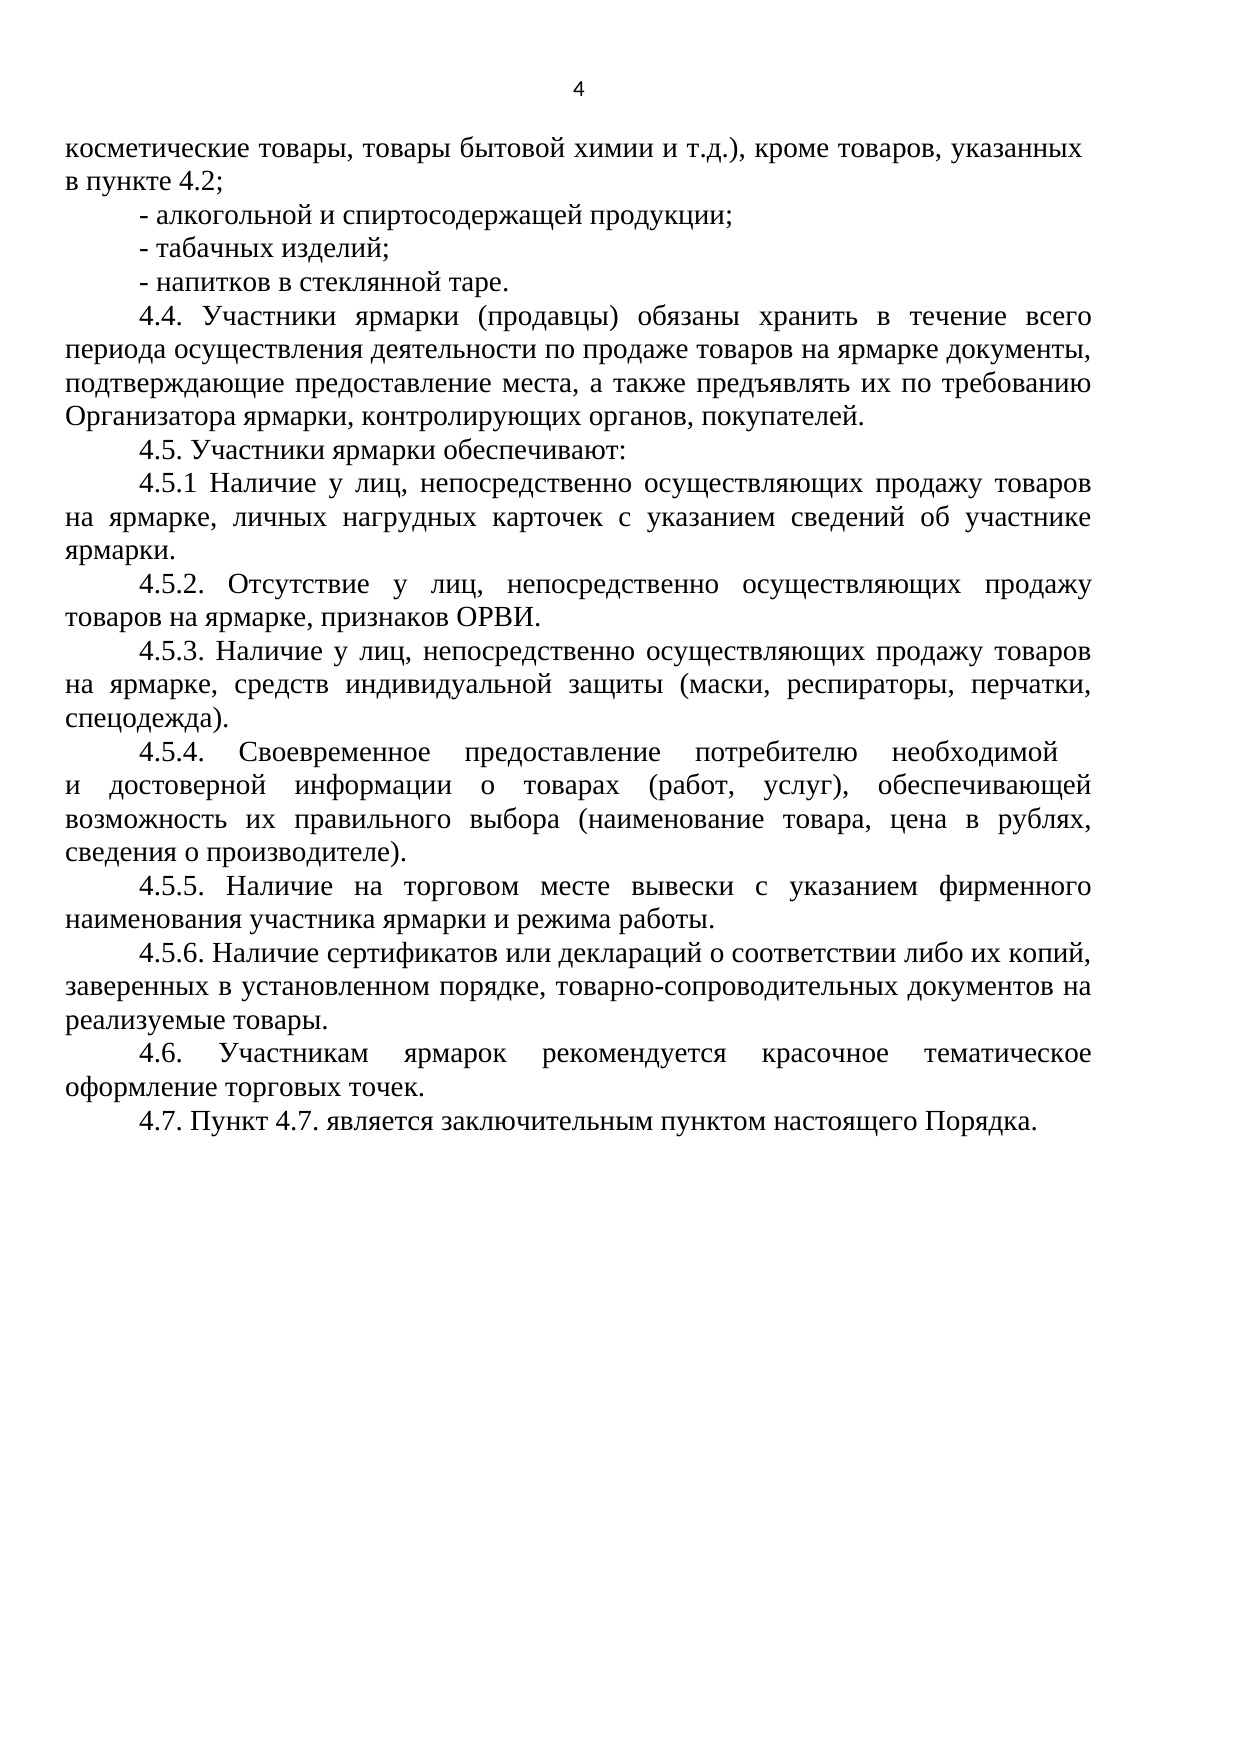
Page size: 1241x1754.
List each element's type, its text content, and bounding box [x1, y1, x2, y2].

text 4.5.4. Своевременное предоставление потребителю необходимой и достоверной информации о товарах (работ, услуг), обеспечивающей возможность их правильного выбора (наименование товара, цена в рублях, сведения о производителе). [65, 734, 1092, 868]
text 4.5.1 Наличие у лиц, непосредственно осуществляющих продажу товаров на ярмарке, личных нагрудных карточек с указанием сведений об участнике ярмарки. [65, 465, 1092, 566]
text 4.5.3. Наличие у лиц, непосредственно осуществляющих продажу товаров на ярмарке, средств индивидуальной защиты (маски, респираторы, перчатки, спецодежда). [65, 633, 1092, 734]
text 4.5.5. Наличие на торговом месте вывески с указанием фирменного наименования участника ярмарки и режима работы. [65, 868, 1092, 935]
text 4.6. Участникам ярмарок рекомендуется красочное тематическое оформление торговых точек. [65, 1036, 1092, 1103]
text 4.4. Участники ярмарки (продавцы) обязаны хранить в течение всего периода осуществления деятельности по продаже товаров на ярмарке документы, подтверждающие предоставление места, а также предъявлять их по требованию Организатора ярмарки, контролирующих органов, покупателей. [65, 298, 1092, 432]
text - алкогольной и спиртосодержащей продукции; [65, 197, 1092, 231]
text 4.7. Пункт 4.7. является заключительным пунктом настоящего Порядка. [65, 1103, 1092, 1136]
text - табачных изделий; [65, 231, 1092, 264]
text - напитков в стеклянной таре. [65, 264, 1092, 298]
text 4.5.6. Наличие сертификатов или деклараций о соответствии либо их копий, заверенных в установленном порядке, товарно-сопроводительных документов на реализуемые товары. [65, 935, 1092, 1036]
text 4.5. Участники ярмарки обеспечивают: [65, 432, 1092, 465]
text - непродовольственных товаров (одежда, обувь, парфюмерно-косметические товары, товары бытовой химии и т.д.), кроме товаров, указанных в пункте 4.2; [65, 130, 1092, 197]
text 4.5.2. Отсутствие у лиц, непосредственно осуществляющих продажу товаров на ярмарке, признаков ОРВИ. [65, 566, 1092, 633]
